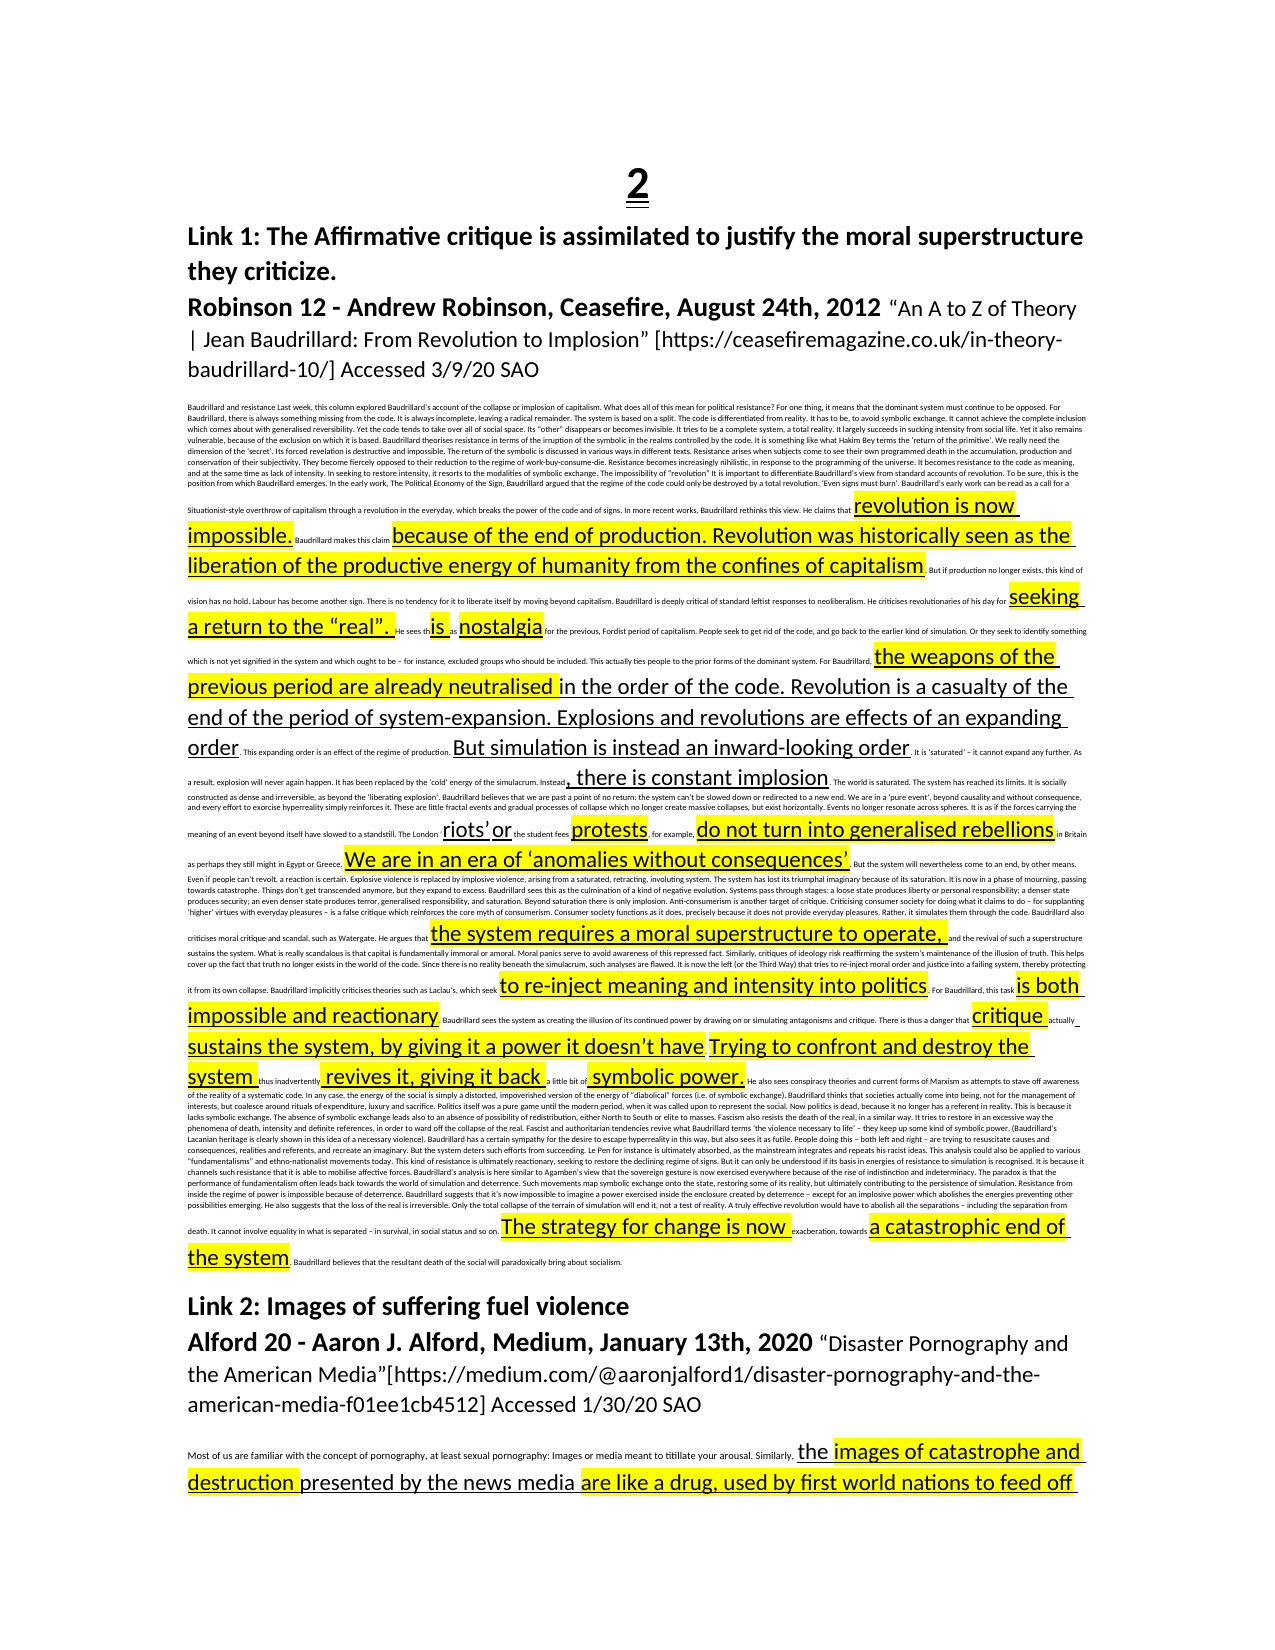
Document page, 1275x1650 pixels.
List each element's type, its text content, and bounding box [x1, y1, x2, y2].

text Robinson 12 - Andrew Robinson, Ceasefire, August 24th, 2012 “An A to Z of Theory | Jean Baudrillard: From Revolution to Implosion” [https://ceasefiremagazine.co.uk/in-theory-baudrillard-10/] Accessed 3/9/20 SAO [187, 290, 1087, 383]
text Baudrillard and resistance Last week, this column explored Baudrillard’s account of the collapse or implosion of capitalism. What does all of this mean for political resistance? For one thing, it means that the dominant system must continue to be opposed. For Baudrillard, there is always something missing from the code. It is always incomplete, leaving a radical remainder. The system is based on a split. The code is differentiated from reality. It has to be, to avoid symbolic exchange. It cannot achieve the complete inclusion which comes about with generalised reversibility. Yet the code tends to take over all of social space. Its “other” disappears or becomes invisible. It tries to be a complete system, a total reality. It largely succeeds in sucking intensity from social life. Yet it also remains vulnerable, because of the exclusion on which it is based. Baudrillard theorises resistance in terms of the irruption of the symbolic in the realms controlled by the code. It is something like what Hakim Bey terms the ‘return of the primitive’. We really need the dimension of the ‘secret’. Its forced revelation is destructive and impossible. The return of the symbolic is discussed in various ways in different texts. Resistance arises when subjects come to see their own programmed death in the accumulation, production and conservation of their subjectivity. They become fiercely opposed to their reduction to the regime of work-buy-consume-die. Resistance becomes increasingly nihilistic, in response to the programming of the universe. It becomes resistance to the code as meaning, and at the same time as lack of intensity. In seeking to restore intensity, it resorts to the modalities of symbolic exchange. The impossibility of “revolution” It is important to differentiate Baudrillard’s view from standard accounts of revolution. To be sure, this is the position from which Baudrillard emerges. In the early work, The Political Economy of the Sign, Baudrillard argued that the regime of the code could only be destroyed by a total revolution. ‘Even signs must burn’. Baudrillard’s early work can be read as a call for a Situationist-style overthrow of capitalism through a revolution in the everyday, which breaks the power of the code and of signs. In more recent works, Baudrillard rethinks this view. He claims that revolution is now impossible. Baudrillard makes this claim because of the end of production. Revolution was historically seen as the liberation of the productive energy of humanity from the confines of capitalism. But if production no longer exists, this kind of vision has no hold. Labour has become another sign. There is no tendency for it to liberate itself by moving beyond capitalism. Baudrillard is deeply critical of standard leftist responses to neoliberalism. He criticises revolutionaries of his day for seeking a return to the “real”. He sees this as nostalgia for the previous, Fordist period of capitalism. People seek to get rid of the code, and go back to the earlier kind of simulation. Or they seek to identify something which is not yet signified in the system and which ought to be – for instance, excluded groups who should be included. This actually ties people to the prior forms of the dominant system. For Baudrillard, the weapons of the previous period are already neutralised in the order of the code. Revolution is a casualty of the end of the period of system-expansion. Explosions and revolutions are effects of an expanding order. This expanding order is an effect of the regime of production. But simulation is instead an inward-looking order. It is ‘saturated’ – it cannot expand any further. As a result, explosion will never again happen. It has been replaced by the ‘cold’ energy of the simulacrum. Instead, there is constant implosion. The world is saturated. The system has reached its limits. It is socially constructed as dense and irreversible, as beyond the ‘liberating explosion’. Baudrillard believes that we are past a point of no return: the system can’t be slowed down or redirected to a new end. We are in a ‘pure event’, beyond causality and without consequence, and every effort to exorcise hyperreality simply reinforces it. These are little fractal events and gradual processes of collapse which no longer create massive collapses, but exist horizontally. Events no longer resonate across spheres. It is as if the forces carrying the meaning of an event beyond itself have slowed to a standstill. The London ‘riots’ or the student fees protests, for example, do not turn into generalised rebellions in Britain as perhaps they still might in Egypt or Greece. We are in an era of ‘anomalies without consequences’. But the system will nevertheless come to an end, by other means. Even if people can’t revolt, a reaction is certain. Explosive violence is replaced by implosive violence, arising from a saturated, retracting, involuting system. The system has lost its triumphal imaginary because of its saturation. It is now in a phase of mourning, passing towards catastrophe. Things don’t get transcended anymore, but they expand to excess. Baudrillard sees this as the culmination of a kind of negative evolution. Systems pass through stages: a loose state produces liberty or personal responsibility; a denser state produces security; an even denser state produces terror, generalised responsibility, and saturation. Beyond saturation there is only implosion. Anti-consumerism is another target of critique. Criticising consumer society for doing what it claims to do – for supplanting ‘higher’ virtues with everyday pleasures – is a false critique which reinforces the core myth of consumerism. Consumer society functions as it does, precisely because it does not provide everyday pleasures. Rather, it simulates them through the code. Baudrillard also criticises moral critique and scandal, such as Watergate. He argues that the system requires a moral superstructure to operate, and the revival of such a superstructure sustains the system. What is really scandalous is that capital is fundamentally immoral or amoral. Moral panics serve to avoid awareness of this repressed fact. Similarly, critiques of ideology risk reaffirming the system’s maintenance of the illusion of truth. This helps cover up the fact that truth no longer exists in the world of the code. Since there is no reality beneath the simulacrum, such analyses are flawed. It is now the left (or the Third Way) that tries to re-inject moral order and justice into a failing system, thereby protecting it from its own collapse. Baudrillard implicitly criticises theories such as Laclau’s, which seek to re-inject meaning and intensity into politics. For Baudrillard, this task is both impossible and reactionary. Baudrillard sees the system as creating the illusion of its continued power by drawing on or simulating antagonisms and critique. There is thus a danger that critique actually sustains the system, by giving it a power it doesn’t have. Trying to confront and destroy the system thus inadvertently revives it, giving it back a little bit of symbolic power. He also sees conspiracy theories and current forms of Marxism as attempts to stave off awareness of the reality of a systematic code. In any case, the energy of the social is simply a distorted, impoverished version of the energy of “diabolical” forces (i.e. of symbolic exchange). Baudrillard thinks that societies actually come into being, not for the management of interests, but coalesce around rituals of expenditure, luxury and sacrifice. Politics itself was a pure game until the modern period, when it was called upon to represent the social. Now politics is dead, because it no longer has a referent in reality. This is because it lacks symbolic exchange. The absence of symbolic exchange leads also to an absence of possibility of redistribution, either North to South or elite to masses. Fascism also resists the death of the real, in a similar way. It tries to restore in an excessive way the phenomena of death, intensity and definite references, in order to ward off the collapse of the real. Fascist and authoritarian tendencies revive what Baudrillard terms ‘the violence necessary to life’ – they keep up some kind of symbolic power. (Baudrillard’s Lacanian heritage is clearly shown in this idea of a necessary violence). Baudrillard has a certain sympathy for the desire to escape hyperreality in this way, but also sees it as futile. People doing this – both left and right – are trying to resuscitate causes and consequences, realities and referents, and recreate an imaginary. But the system deters such efforts from succeeding. Le Pen for instance is ultimately absorbed, as the mainstream integrates and repeats his racist ideas. This analysis could also be applied to various “fundamentalisms” and ethno-nationalist movements today. This kind of resistance is ultimately reactionary, seeking to restore the declining regime of signs. But it can only be understood if its basis in energies of resistance to simulation is recognised. It is because it channels such resistance that it is able to mobilise affective forces. Baudrillard’s analysis is here similar to Agamben’s view that the sovereign gesture is now exercised everywhere because of the rise of indistinction and indeterminacy. The paradox is that the performance of fundamentalism often leads back towards the world of simulation and deterrence. Such movements map symbolic exchange onto the state, restoring some of its reality, but ultimately contributing to the persistence of simulation. Resistance from inside the regime of power is impossible because of deterrence. Baudrillard suggests that it’s now impossible to imagine a power exercised inside the enclosure created by deterrence – except for an implosive power which abolishes the energies preventing other possibilities emerging. He also suggests that the loss of the real is irreversible. Only the total collapse of the terrain of simulation will end it, not a test of reality. A truly effective revolution would have to abolish all the separations – including the separation from death. It cannot involve equality in what is separated – in survival, in social status and so on. The strategy for change is now exacberation, towards a catastrophic end of the system. Baudrillard believes that the resultant death of the social will paradoxically bring about socialism. [187, 402, 1087, 1271]
subtitle 2 [187, 154, 1087, 210]
subtitle Link 2: Images of suffering fuel violence [187, 1289, 1087, 1323]
text Alford 20 - Aaron J. Alford, Medium, January 13th, 2020 “Disaster Pornography and the American Media”[https://medium.com/@aaronjalford1/disaster-pornography-and-the-american-media-f01ee1cb4512] Accessed 1/30/20 SAO [187, 1325, 1087, 1419]
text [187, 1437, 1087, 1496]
subtitle Link 1: The Affirmative critique is assimilated to justify the moral superstructure they criticize. [187, 219, 1087, 287]
